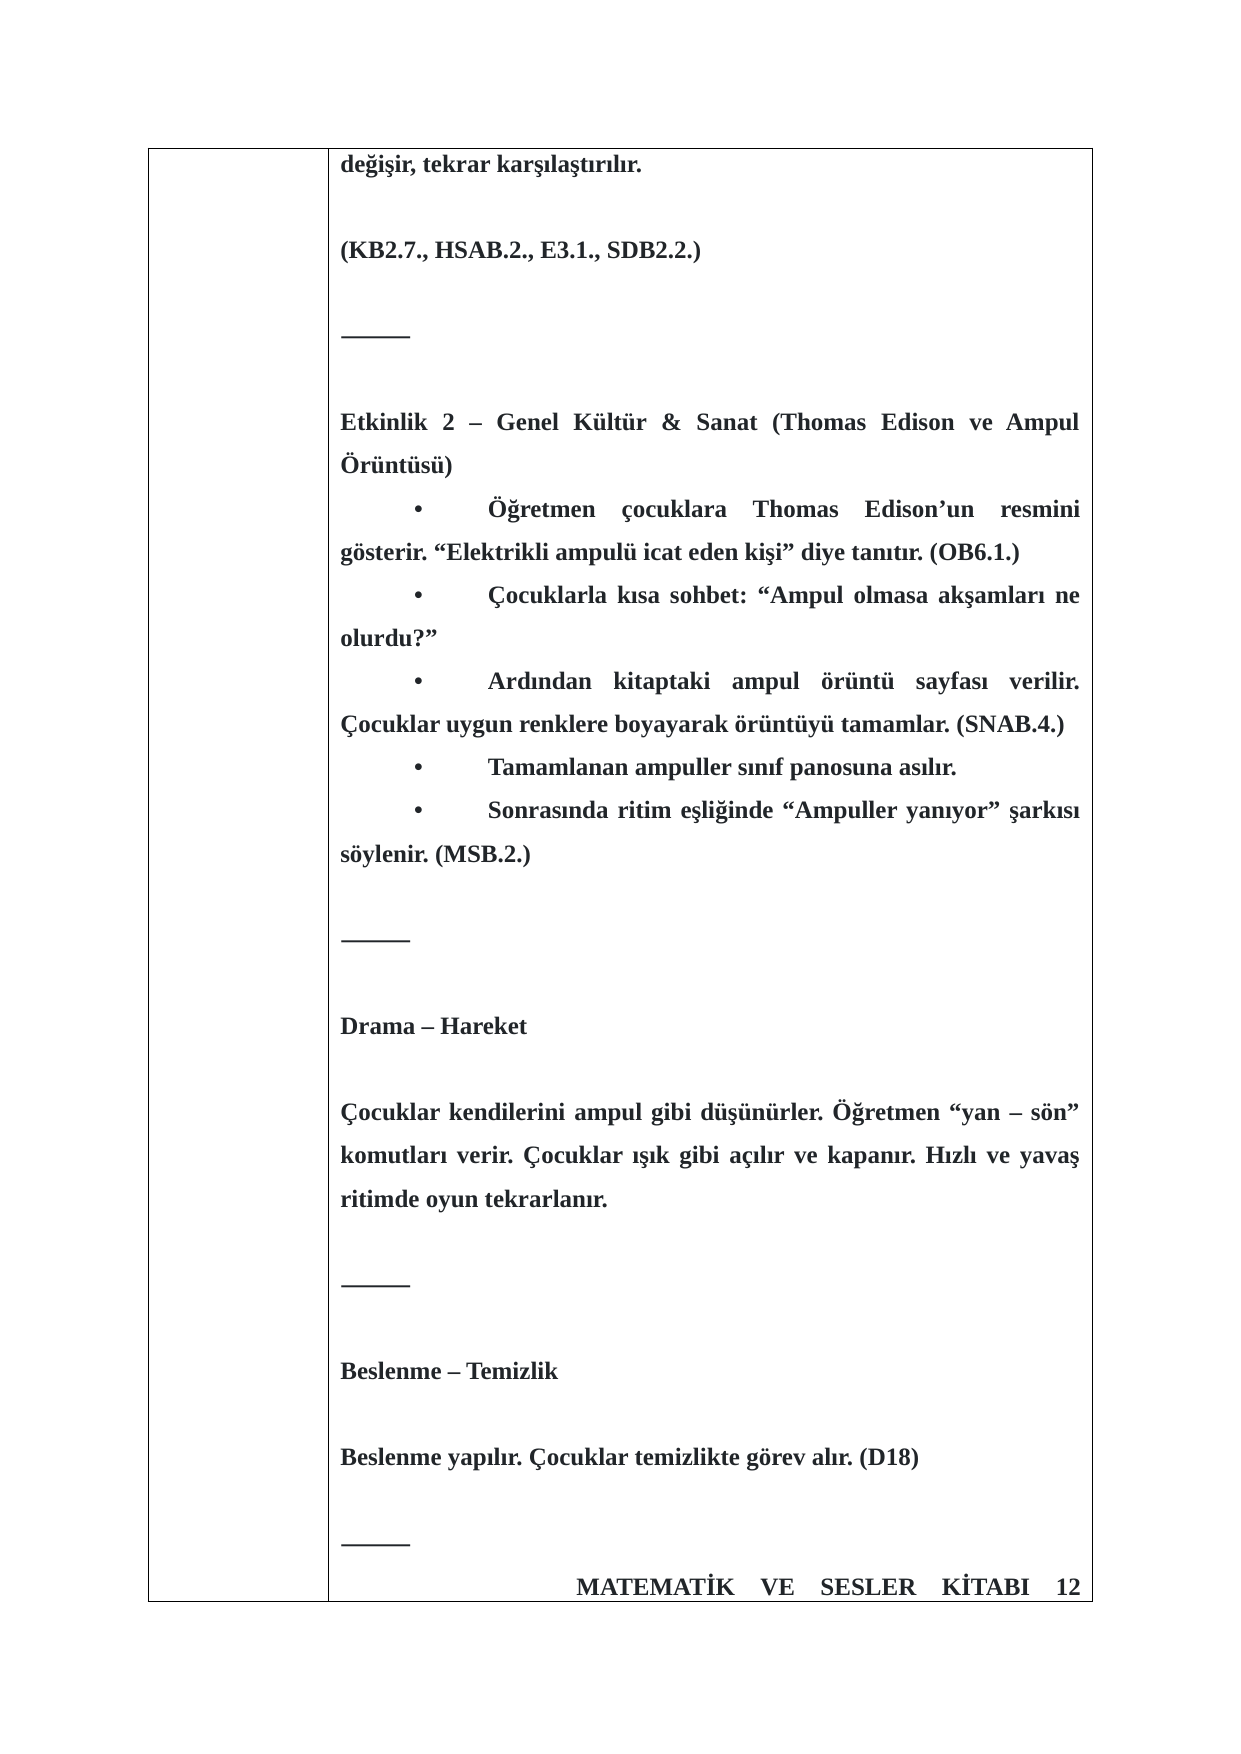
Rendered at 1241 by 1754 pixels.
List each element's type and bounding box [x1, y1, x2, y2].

table_cell [149, 149, 328, 1601]
table_cell [329, 149, 1092, 1601]
